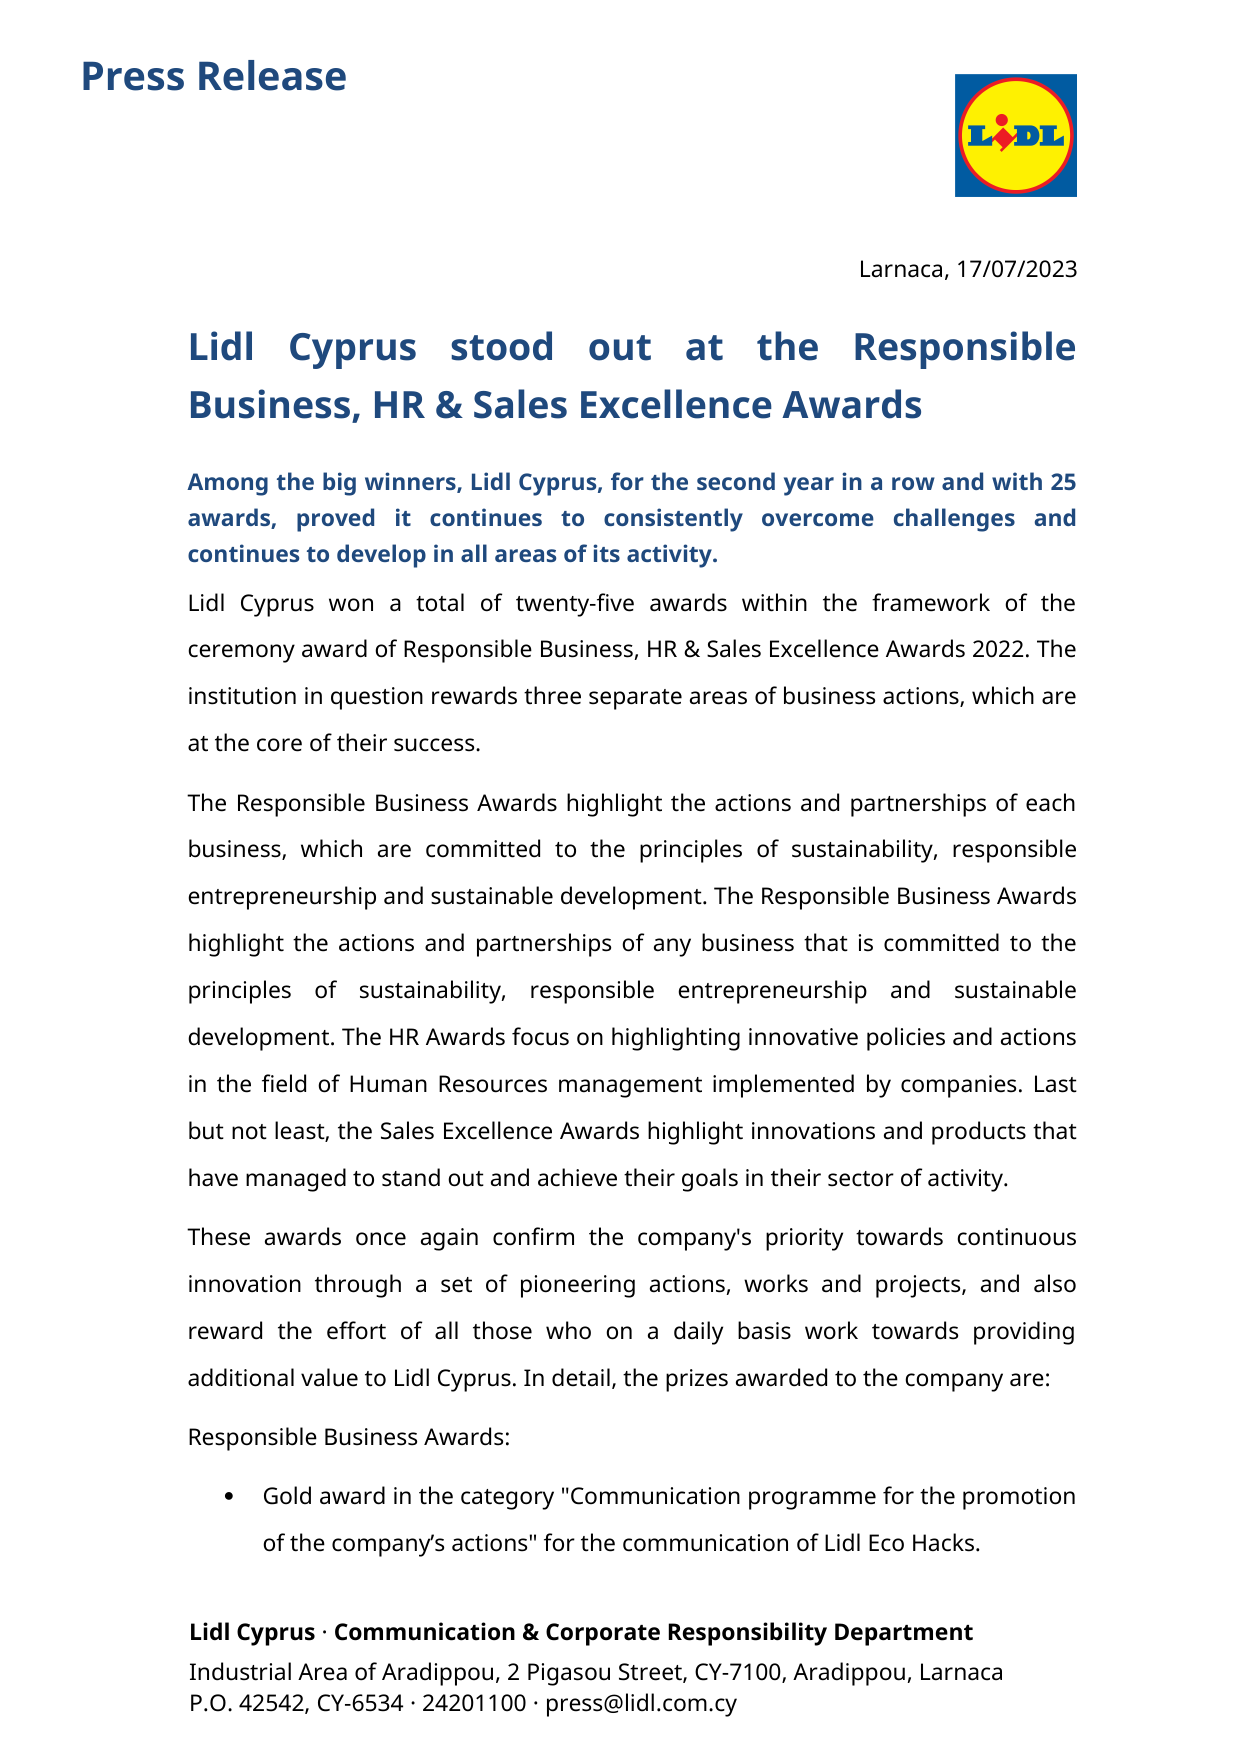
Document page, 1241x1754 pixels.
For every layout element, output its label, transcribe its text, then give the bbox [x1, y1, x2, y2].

list Gold award in the category "Communication programme for the promotion of the company’s actions" for the communication of Lidl Eco Hacks. [225, 1480, 1078, 1558]
text These awards once again confirm the company's priority towards continuous innovation through a set of pioneering actions, works and projects, and also reward the effort of all those who on a daily basis work towards providing additional value to Lidl Cyprus. In detail, the prizes awarded to the company are: [187, 1221, 1078, 1393]
text Among the big winners, Lidl Cyprus, for the second year in a row and with 25 awards, proved it continues to consistently overcome challenges and continues to develop in all areas of its activity. [187, 466, 1078, 569]
text Lidl Cyprus stood out at the Responsible Business, HR & Sales Excellence Awards [187, 320, 1078, 429]
text Responsible Business Awards: [187, 1421, 1078, 1452]
picture [954, 73, 1078, 198]
text The Responsible Business Awards highlight the actions and partnerships of each business, which are committed to the principles of sustainability, responsible entrepreneurship and sustainable development. The Responsible Business Awards highlight the actions and partnerships of any business that is committed to the principles of sustainability, responsible entrepreneurship and sustainable development. The HR Awards focus on highlighting innovative policies and actions in the field of Human Resources management implemented by companies. Last but not least, the Sales Excellence Awards highlight innovations and products that have managed to stand out and achieve their goals in their sector of activity. [187, 787, 1078, 1193]
text Lidl Cyprus won a total of twenty-five awards within the framework of the ceremony award of Responsible Business, HR & Sales Excellence Awards 2022. The institution in question rewards three separate areas of business actions, which are at the core of their success. [187, 587, 1078, 758]
text Larnaca, 17/07/2023 [187, 253, 1078, 284]
